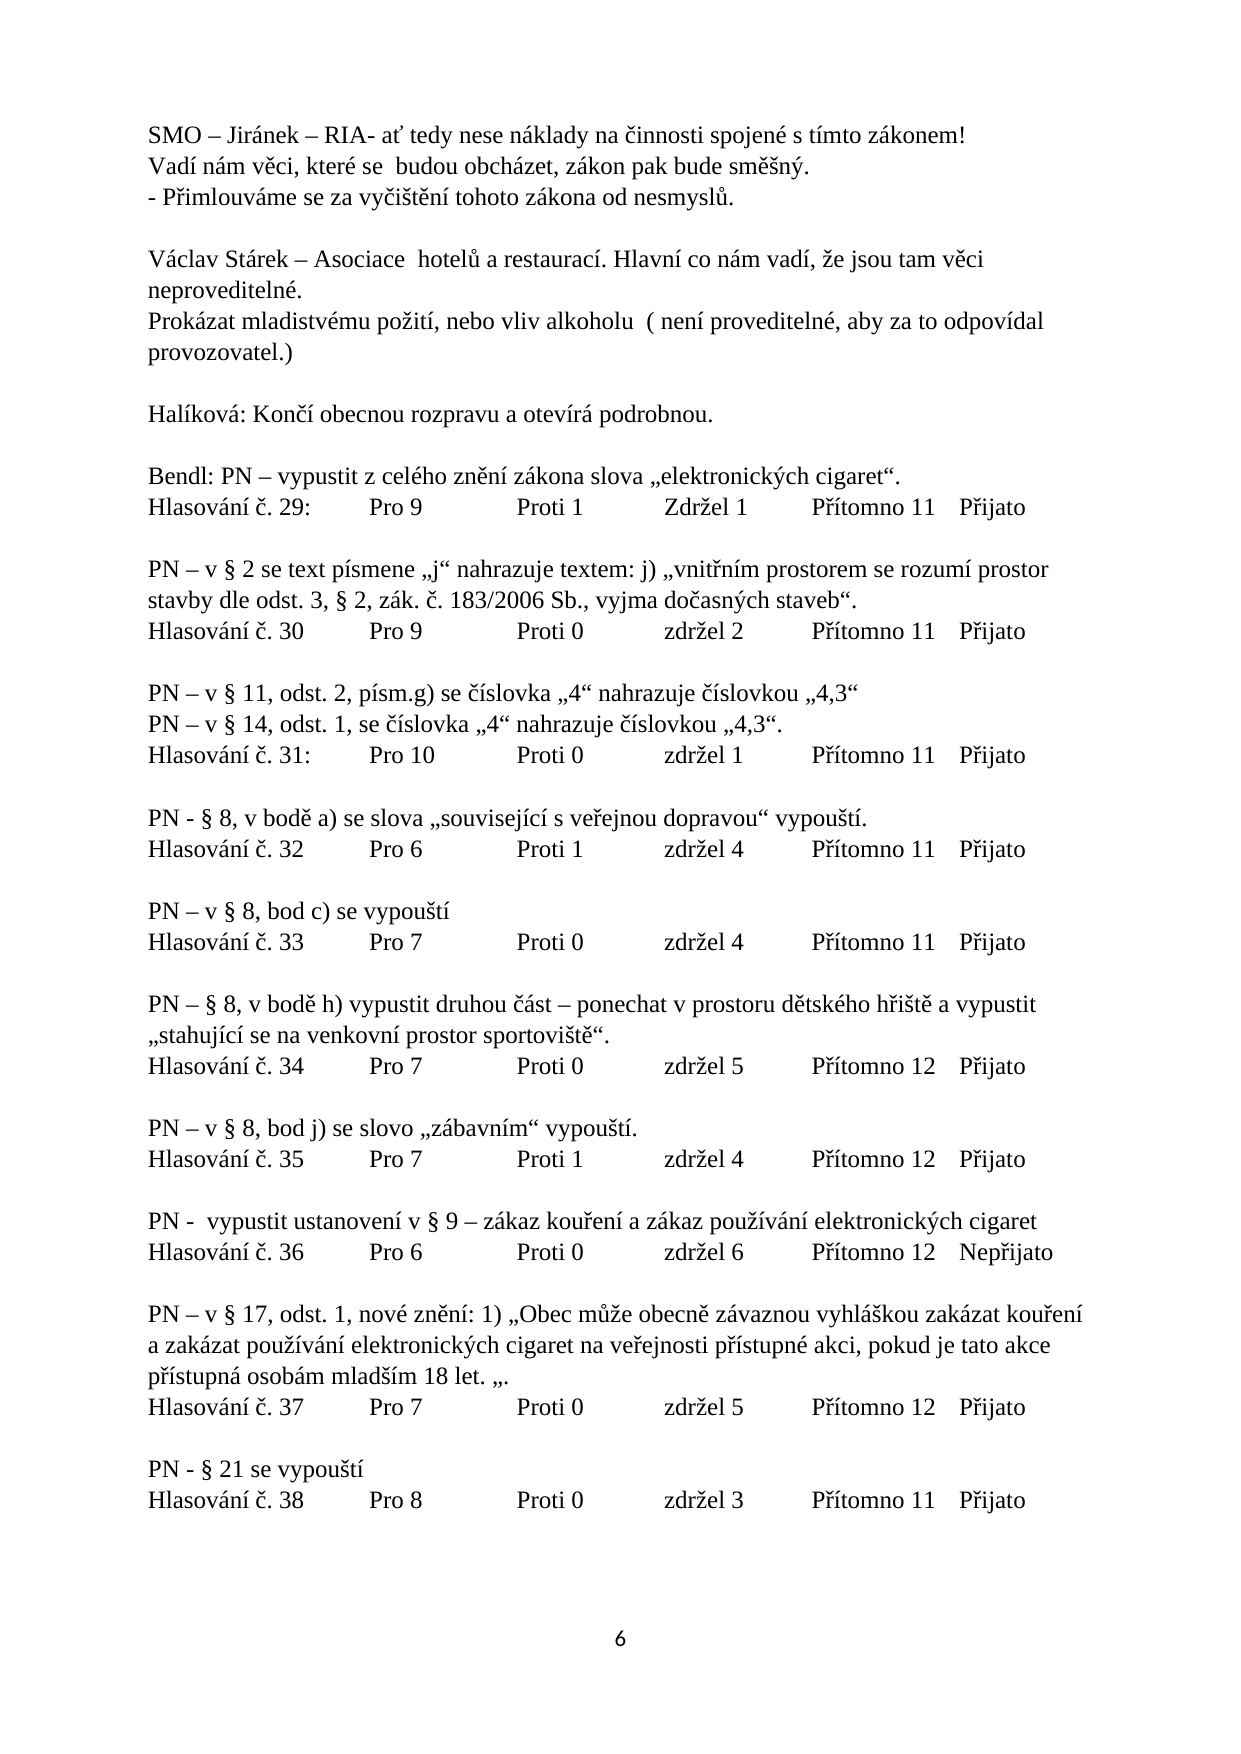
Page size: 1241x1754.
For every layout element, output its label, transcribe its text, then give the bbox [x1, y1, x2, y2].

text SMO – Jiránek – RIA- ať tedy nese náklady na činnosti spojené s tímto zákonem! [148, 120, 1093, 148]
text Hlasování č. 38 Pro 8 Proti 0 zdržel 3 Přítomno 11 Přijato [148, 1486, 1093, 1514]
text PN – v § 17, odst. 1, nové znění: 1) „Obec může obecně závaznou vyhláškou zakázat kouření a zakázat používání elektronických cigaret na veřejnosti přístupné akci, pokud je tato akce přístupná osobám mladším 18 let. „. [148, 1299, 1093, 1390]
text Halíková: Končí obecnou rozpravu a otevírá podrobnou. [148, 399, 1093, 428]
text PN - vypustit ustanovení v § 9 – zákaz kouření a zákaz používání elektronických cigaret [148, 1206, 1093, 1235]
text - Přimlouváme se za vyčištění tohoto zákona od nesmyslů. [148, 182, 1093, 211]
text Hlasování č. 34 Pro 7 Proti 0 zdržel 5 Přítomno 12 Přijato [148, 1051, 1093, 1080]
text Václav Stárek – Asociace hotelů a restaurací. Hlavní co nám vadí, že jsou tam věci neproveditelné. [148, 244, 1093, 304]
text Hlasování č. 32 Pro 6 Proti 1 zdržel 4 Přítomno 11 Přijato [148, 834, 1093, 862]
text Hlasování č. 37 Pro 7 Proti 0 zdržel 5 Přítomno 12 Přijato [148, 1392, 1093, 1421]
text PN – v § 8, bod c) se vypouští [148, 896, 1093, 924]
text Vadí nám věci, které se budou obcházet, zákon pak bude směšný. [148, 151, 1093, 179]
text PN – v § 14, odst. 1, se číslovka „4“ nahrazuje číslovkou „4,3“. [148, 709, 1093, 738]
text PN - § 21 se vypouští [148, 1454, 1093, 1483]
text Hlasování č. 35 Pro 7 Proti 1 zdržel 4 Přítomno 12 Přijato [148, 1144, 1093, 1173]
text Hlasování č. 29: Pro 9 Proti 1 Zdržel 1 Přítomno 11 Přijato [148, 492, 1093, 521]
text Hlasování č. 30 Pro 9 Proti 0 zdržel 2 Přítomno 11 Přijato [148, 616, 1093, 645]
text PN – v § 8, bod j) se slovo „zábavním“ vypouští. [148, 1113, 1093, 1142]
text Hlasování č. 36 Pro 6 Proti 0 zdržel 6 Přítomno 12 Nepřijato [148, 1237, 1093, 1266]
text PN – v § 11, odst. 2, písm.g) se číslovka „4“ nahrazuje číslovkou „4,3“ [148, 678, 1093, 707]
text Hlasování č. 33 Pro 7 Proti 0 zdržel 4 Přítomno 11 Přijato [148, 927, 1093, 956]
text Hlasování č. 31: Pro 10 Proti 0 zdržel 1 Přítomno 11 Přijato [148, 741, 1093, 769]
text PN – § 8, v bodě h) vypustit druhou část – ponechat v prostoru dětského hřiště a vypustit „stahující se na venkovní prostor sportoviště“. [148, 989, 1093, 1049]
text Bendl: PN – vypustit z celého znění zákona slova „elektronických cigaret“. [148, 461, 1093, 490]
text Prokázat mladistvému požití, nebo vliv alkoholu ( není proveditelné, aby za to odpovídal provozovatel.) [148, 306, 1093, 366]
text PN – v § 2 se text písmene „j“ nahrazuje textem: j) „vnitřním prostorem se rozumí prostor stavby dle odst. 3, § 2, zák. č. 183/2006 Sb., vyjma dočasných staveb“. [148, 554, 1093, 614]
text PN - § 8, v bodě a) se slova „související s veřejnou dopravou“ vypouští. [148, 803, 1093, 831]
